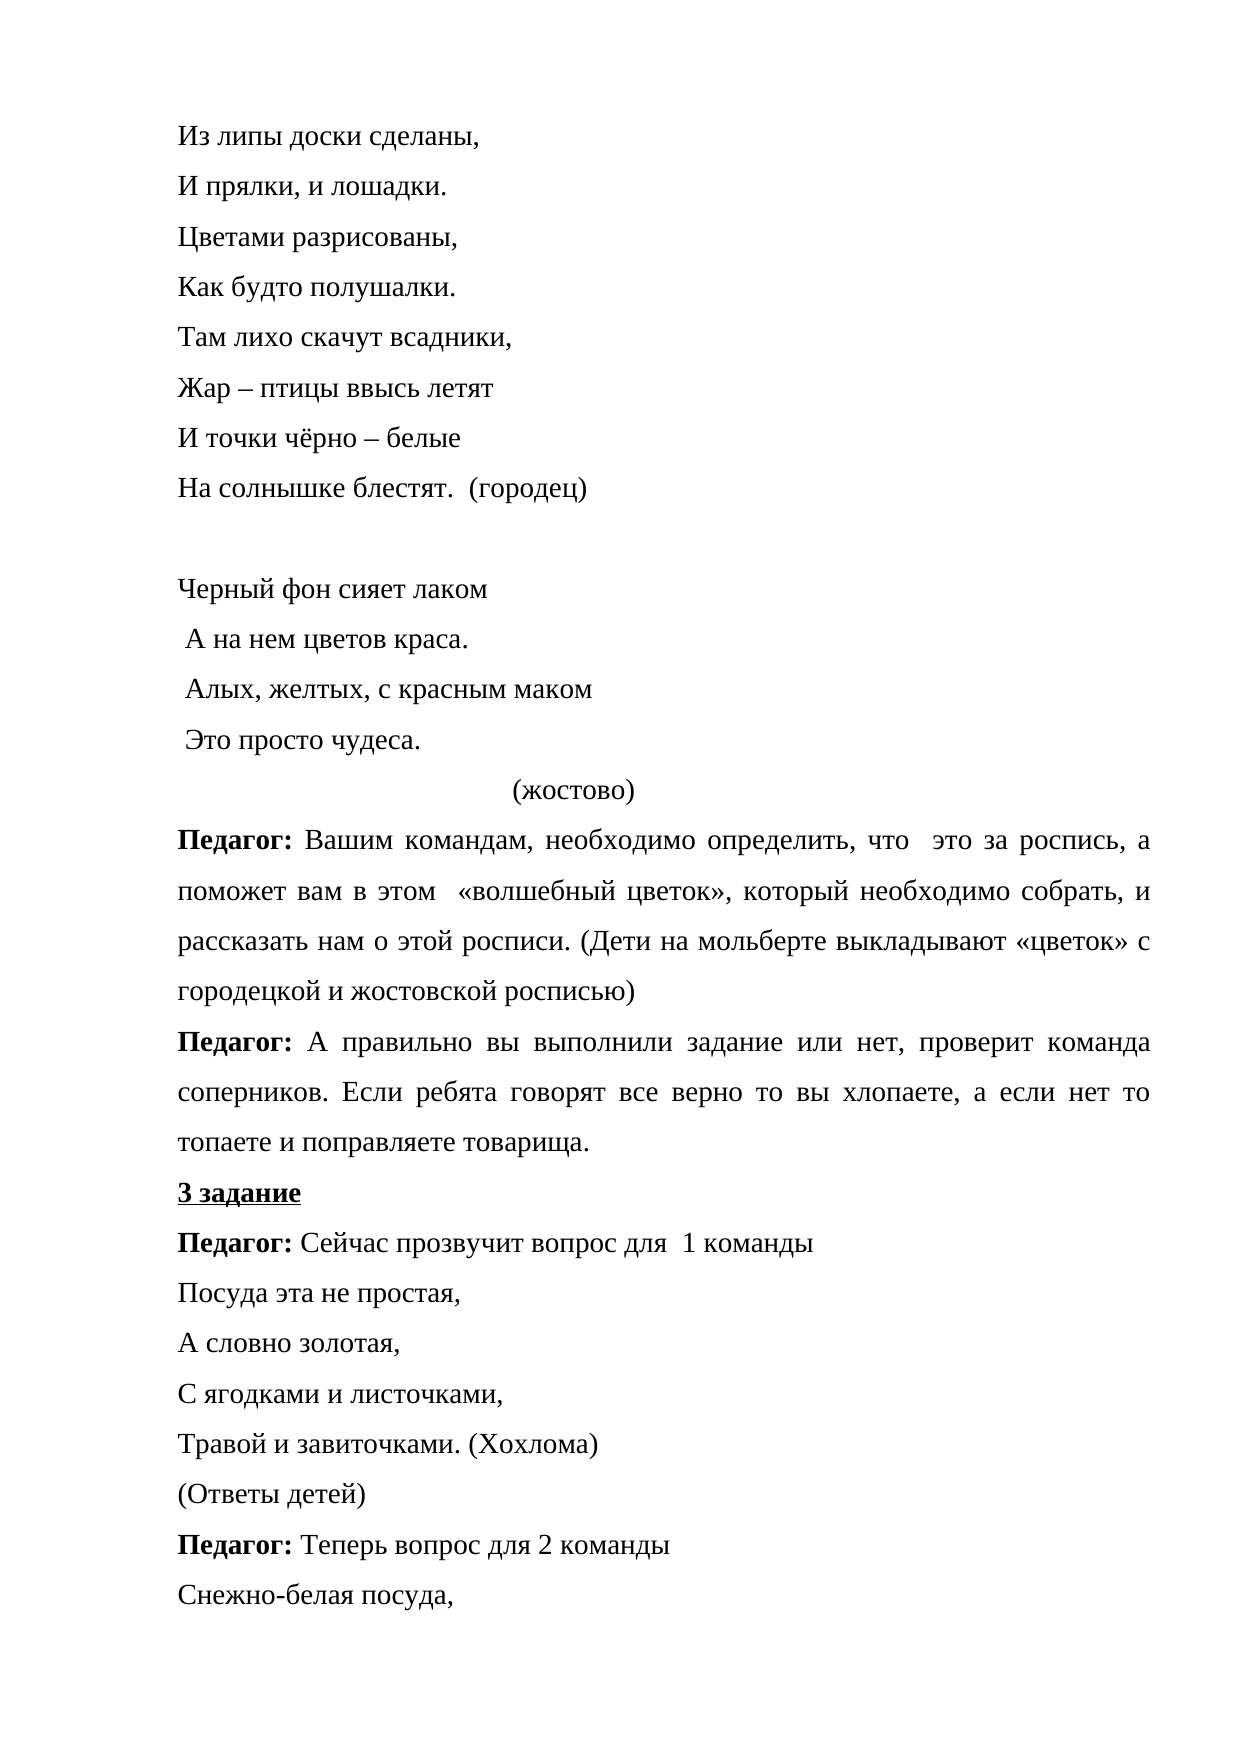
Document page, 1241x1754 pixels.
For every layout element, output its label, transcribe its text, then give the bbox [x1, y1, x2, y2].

text (Ответы детей) [177, 1477, 1152, 1510]
text А словно золотая, [177, 1326, 1152, 1359]
text Педагог: Вашим командам, необходимо определить, что это за роспись, а поможет вам в этом «волшебный цветок», который необходимо собрать, и рассказать нам о этой росписи. (Дети на мольберте выкладывают «цветок» с городецкой и жостовской росписью) [177, 822, 1152, 1007]
text Травой и завиточками. (Хохлома) [177, 1426, 1152, 1460]
text Алых, желтых, с красным маком [177, 672, 1152, 705]
text С ягодками и листочками, [177, 1376, 1152, 1409]
text Снежно-белая посуда, [177, 1577, 1152, 1611]
text Это просто чудеса. [177, 722, 1152, 755]
text Из липы доски сделаны, И прялки, и лошадки. Цветами разрисованы, Как будто полушалки. Там лихо скачут всадники, Жар – птицы ввысь летят И точки чёрно – белые На солнышке блестят. (городец) [177, 118, 1152, 504]
text (жостово) [177, 772, 1152, 806]
text Черный фон сияет лаком [177, 571, 1152, 604]
text 3 задание [177, 1175, 1152, 1208]
text Посуда эта не простая, [177, 1275, 1152, 1309]
text Педагог: Теперь вопрос для 2 команды [177, 1527, 1152, 1560]
text Педагог: А правильно вы выполнили задание или нет, проверит команда соперников. Если ребята говорят все верно то вы хлопаете, а если нет то топаете и поправляете товарища. [177, 1024, 1152, 1158]
text А на нем цветов краса. [177, 621, 1152, 655]
text Педагог: Сейчас прозвучит вопрос для 1 команды [177, 1225, 1152, 1258]
